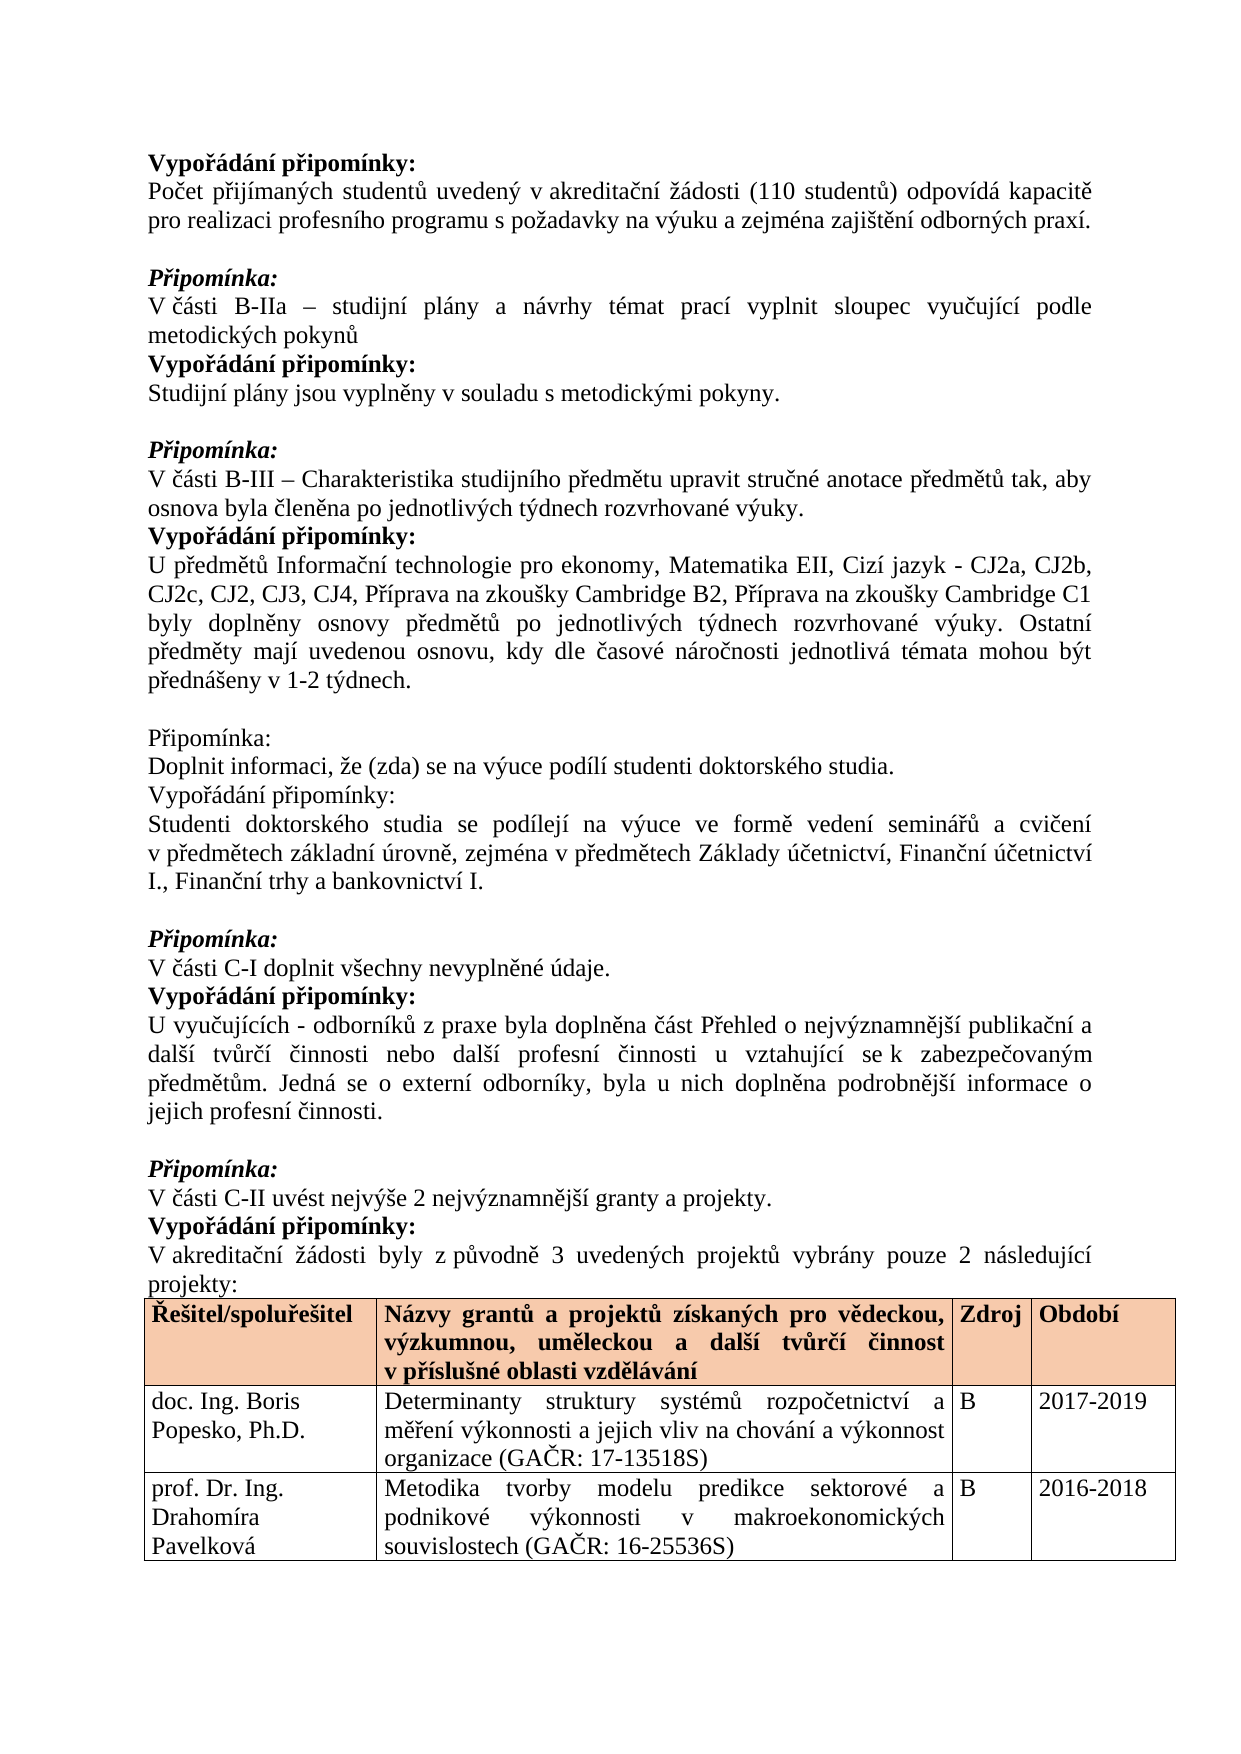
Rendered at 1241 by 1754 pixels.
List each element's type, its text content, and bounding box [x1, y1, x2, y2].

table_cell Metodika tvorby modelu predikce sektorové a podnikové výkonnosti v makroekonomických souvislostech (GAČR: 16-25536S) [377, 1473, 952, 1559]
text Vypořádání připomínky: [148, 1211, 1093, 1240]
text V části B-III – Charakteristika studijního předmětu upravit stručné anotace předmětů tak, aby osnova byla členěna po jednotlivých týdnech rozvrhované výuky. [148, 464, 1093, 521]
text Studijní plány jsou vyplněny v souladu s metodickými pokyny. [148, 378, 1093, 406]
table_cell doc. Ing. Boris Popesko, Ph.D. [145, 1386, 376, 1472]
text Připomínka: [148, 1154, 1093, 1183]
table_header Názvy grantů a projektů získaných pro vědeckou, výzkumnou, uměleckou a další tvůrčí činnost v příslušné oblasti vzdělávání [377, 1299, 952, 1385]
text V části B-IIa – studijní plány a návrhy témat prací vyplnit sloupec vyučující podle metodických pokynů [148, 291, 1093, 349]
table_cell 2017-2019 [1032, 1386, 1175, 1472]
table_cell B [953, 1386, 1031, 1472]
table_header Řešitel/spoluřešitel [145, 1299, 376, 1385]
table_header Období [1032, 1299, 1175, 1385]
text Vypořádání připomínky: [148, 981, 1093, 1010]
text U vyučujících - odborníků z praxe byla doplněna část Přehled o nejvýznamnější publikační a další tvůrčí činnosti nebo další profesní činnosti u vztahující se k zabezpečovaným předmětům. Jedná se o externí odborníky, byla u nich doplněna podrobnější informace o jejich profesní činnosti. [148, 1010, 1093, 1125]
text Vypořádání připomínky: [148, 349, 1093, 378]
text Připomínka: [148, 723, 1093, 751]
text V části C-I doplnit všechny nevyplněné údaje. [148, 953, 1093, 981]
table_cell B [953, 1473, 1031, 1559]
text Připomínka: [148, 263, 1093, 291]
text U předmětů Informační technologie pro ekonomy, Matematika EII, Cizí jazyk - CJ2a, CJ2b, CJ2c, CJ2, CJ3, CJ4, Příprava na zkoušky Cambridge B2, Příprava na zkoušky Cambridge C1 byly doplněny osnovy předmětů po jednotlivých týdnech rozvrhované výuky. Ostatní předměty mají uvedenou osnovu, kdy dle časové náročnosti jednotlivá témata mohou být přednášeny v 1-2 týdnech. [148, 550, 1093, 694]
text V akreditační žádosti byly z původně 3 uvedených projektů vybrány pouze 2 následující projekty: [148, 1240, 1093, 1298]
text V části C-II uvést nejvýše 2 nejvýznamnější granty a projekty. [148, 1183, 1093, 1211]
text Počet přijímaných studentů uvedený v akreditační žádosti (110 studentů) odpovídá kapacitě pro realizaci profesního programu s požadavky na výuku a zejména zajištění odborných praxí. [148, 176, 1093, 234]
text Vypořádání připomínky: [148, 148, 1093, 176]
table_cell prof. Dr. Ing. Drahomíra Pavelková [145, 1473, 376, 1559]
text Studenti doktorského studia se podílejí na výuce ve formě vedení seminářů a cvičení v předmětech základní úrovně, zejména v předmětech Základy účetnictví, Finanční účetnictví I., Finanční trhy a bankovnictví I. [148, 809, 1093, 895]
table_cell 2016-2018 [1032, 1473, 1175, 1559]
text Vypořádání připomínky: [148, 780, 1093, 809]
text Připomínka: [148, 924, 1093, 953]
text Doplnit informaci, že (zda) se na výuce podílí studenti doktorského studia. [148, 751, 1093, 780]
text Vypořádání připomínky: [148, 521, 1093, 550]
text Připomínka: [148, 435, 1093, 464]
table_cell Determinanty struktury systémů rozpočetnictví a měření výkonnosti a jejich vliv na chování a výkonnost organizace (GAČR: 17-13518S) [377, 1386, 952, 1472]
table_header Zdroj [953, 1299, 1031, 1385]
